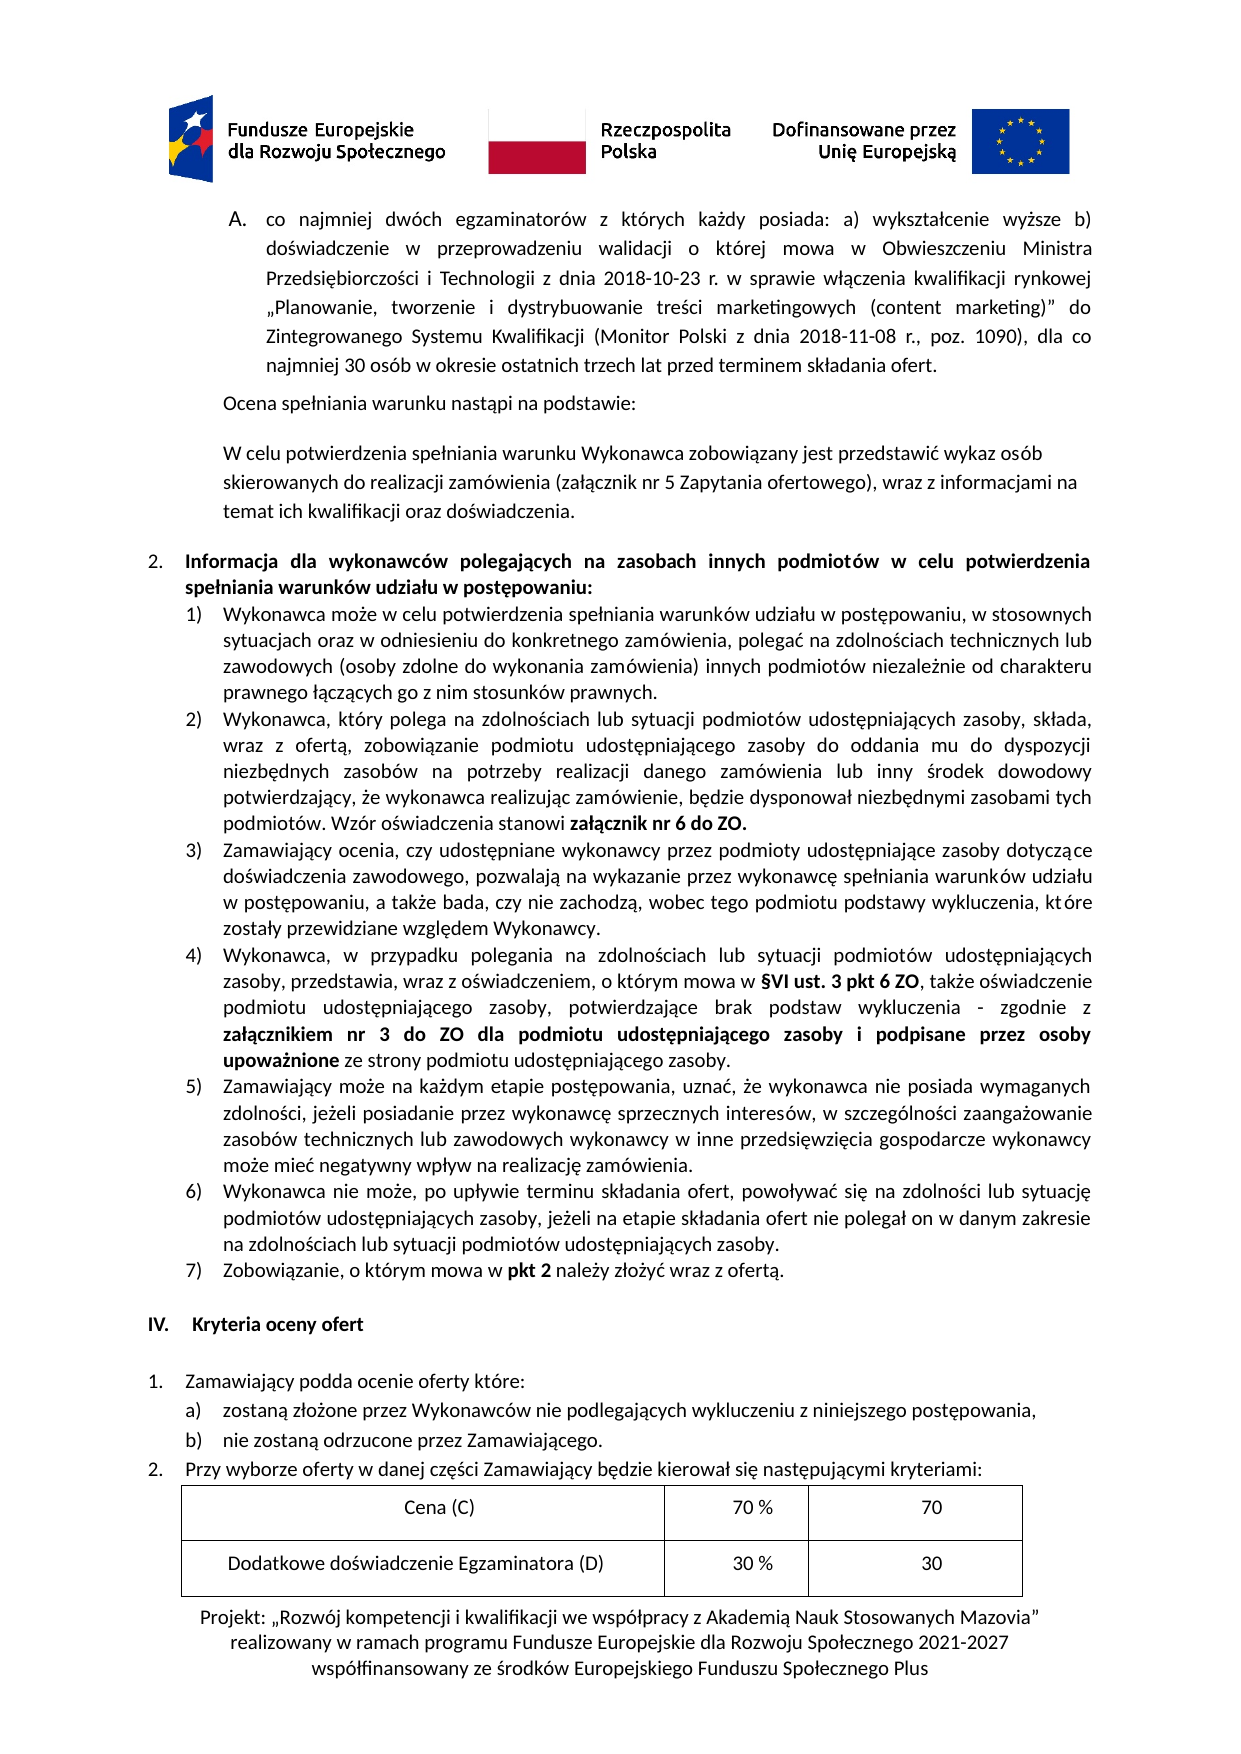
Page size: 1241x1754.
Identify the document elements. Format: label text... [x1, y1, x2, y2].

list Zamawiający może na każdym etapie postępowania, uznać, że wykonawca nie posiada wymaganych zdolności, jeżeli posiadanie przez wykonawcę sprzecznych interesów, w szczególności zaangażowanie zasobów technicznych lub zawodowych wykonawcy w inne przedsięwzięcia gospodarcze wykonawcy może mieć negatywny wpływ na realizację zamówienia. [185, 1073, 1092, 1177]
table_cell Dodatkowe doświadczenie Egzaminatora (D) [182, 1541, 664, 1596]
list nie zostaną odrzucone przez Zamawiającego. [185, 1427, 1093, 1452]
table_header 70 [809, 1486, 1022, 1540]
table_header Cena (C) [182, 1486, 664, 1540]
list Przy wyborze oferty w danej części Zamawiający będzie kierował się następującymi kryteriami: [148, 1456, 1093, 1481]
table_cell 30 [809, 1541, 1022, 1596]
list Wykonawca, który polega na zdolnościach lub sytuacji podmiotów udostępniających zasoby, składa, wraz z ofertą, zobowiązanie podmiotu udostępniającego zasoby do oddania mu do dyspozycji niezbędnych zasobów na potrzeby realizacji danego zamówienia lub inny środek dowodowy potwierdzający, że wykonawca realizując zamówienie, będzie dysponował niezbędnymi zasobami tych podmiotów. Wzór oświadczenia stanowi załącznik nr 6 do ZO. [185, 706, 1092, 836]
list Wykonawca może w celu potwierdzenia spełniania warunków udziału w postępowaniu, w stosownych sytuacjach oraz w odniesieniu do konkretnego zamówienia, polegać na zdolnościach technicznych lub zawodowych (osoby zdolne do wykonania zamówienia) innych podmiotów niezależnie od charakteru prawnego łączących go z nim stosunków prawnych. [185, 601, 1092, 705]
list Zamawiający podda ocenie oferty które: [148, 1368, 1093, 1394]
text Ocena spełniania warunku nastąpi na podstawie: [223, 390, 1092, 415]
table_header 70 % [665, 1486, 808, 1540]
list Zobowiązanie, o którym mowa w pkt 2 należy złożyć wraz z ofertą. [185, 1258, 1092, 1283]
table_cell 30 % [665, 1541, 808, 1596]
list Zamawiający ocenia, czy udostępniane wykonawcy przez podmioty udostępniające zasoby dotyczące doświadczenia zawodowego, pozwalają na wykazanie przez wykonawcę spełniania warunków udziału w postępowaniu, a także bada, czy nie zachodzą, wobec tego podmiotu podstawy wykluczenia, które zostały przewidziane względem Wykonawcy. [185, 837, 1092, 941]
list co najmniej dwóch egzaminatorów z których każdy posiada: a) wykształcenie wyższe b) doświadczenie w przeprowadzeniu walidacji o której mowa w Obwieszczeniu Ministra Przedsiębiorczości i Technologii z dnia 2018-10-23 r. w sprawie włączenia kwalifikacji rynkowej „Planowanie, tworzenie i dystrybuowanie treści marketingowych (content marketing)” do Zintegrowanego Systemu Kwalifikacji (Monitor Polski z dnia 2018-11-08 r., poz. 1090), dla co najmniej 30 osób w okresie ostatnich trzech lat przed terminem składania ofert. [228, 204, 1093, 378]
list Wykonawca nie może, po upływie terminu składania ofert, powoływać się na zdolności lub sytuację podmiotów udostępniających zasoby, jeżeli na etapie składania ofert nie polegał on w danym zakresie na zdolnościach lub sytuacji podmiotów udostępniających zasoby. [185, 1179, 1092, 1256]
list Wykonawca, w przypadku polegania na zdolnościach lub sytuacji podmiotów udostępniających zasoby, przedstawia, wraz z oświadczeniem, o którym mowa w §VI ust. 3 pkt 6 ZO, także oświadczenie podmiotu udostępniającego zasoby, potwierdzające brak podstaw wykluczenia - zgodnie z załącznikiem nr 3 do ZO dla podmiotu udostępniającego zasoby i podpisane przez osoby upoważnione ze strony podmiotu udostępniającego zasoby. [185, 942, 1092, 1072]
text W celu potwierdzenia spełniania warunku Wykonawca zobowiązany jest przedstawić wykaz osób skierowanych do realizacji zamówienia (załącznik nr 5 Zapytania ofertowego), wraz z informacjami na temat ich kwalifikacji oraz doświadczenia. [223, 440, 1092, 523]
picture [147, 73, 1091, 204]
list zostaną złożone przez Wykonawców nie podlegających wykluczeniu z niniejszego postępowania, [185, 1398, 1093, 1423]
list Informacja dla wykonawców polegających na zasobach innych podmiotów w celu potwierdzenia spełniania warunków udziału w postępowaniu: [148, 548, 1091, 600]
list Kryteria oceny ofert [148, 1311, 1087, 1336]
